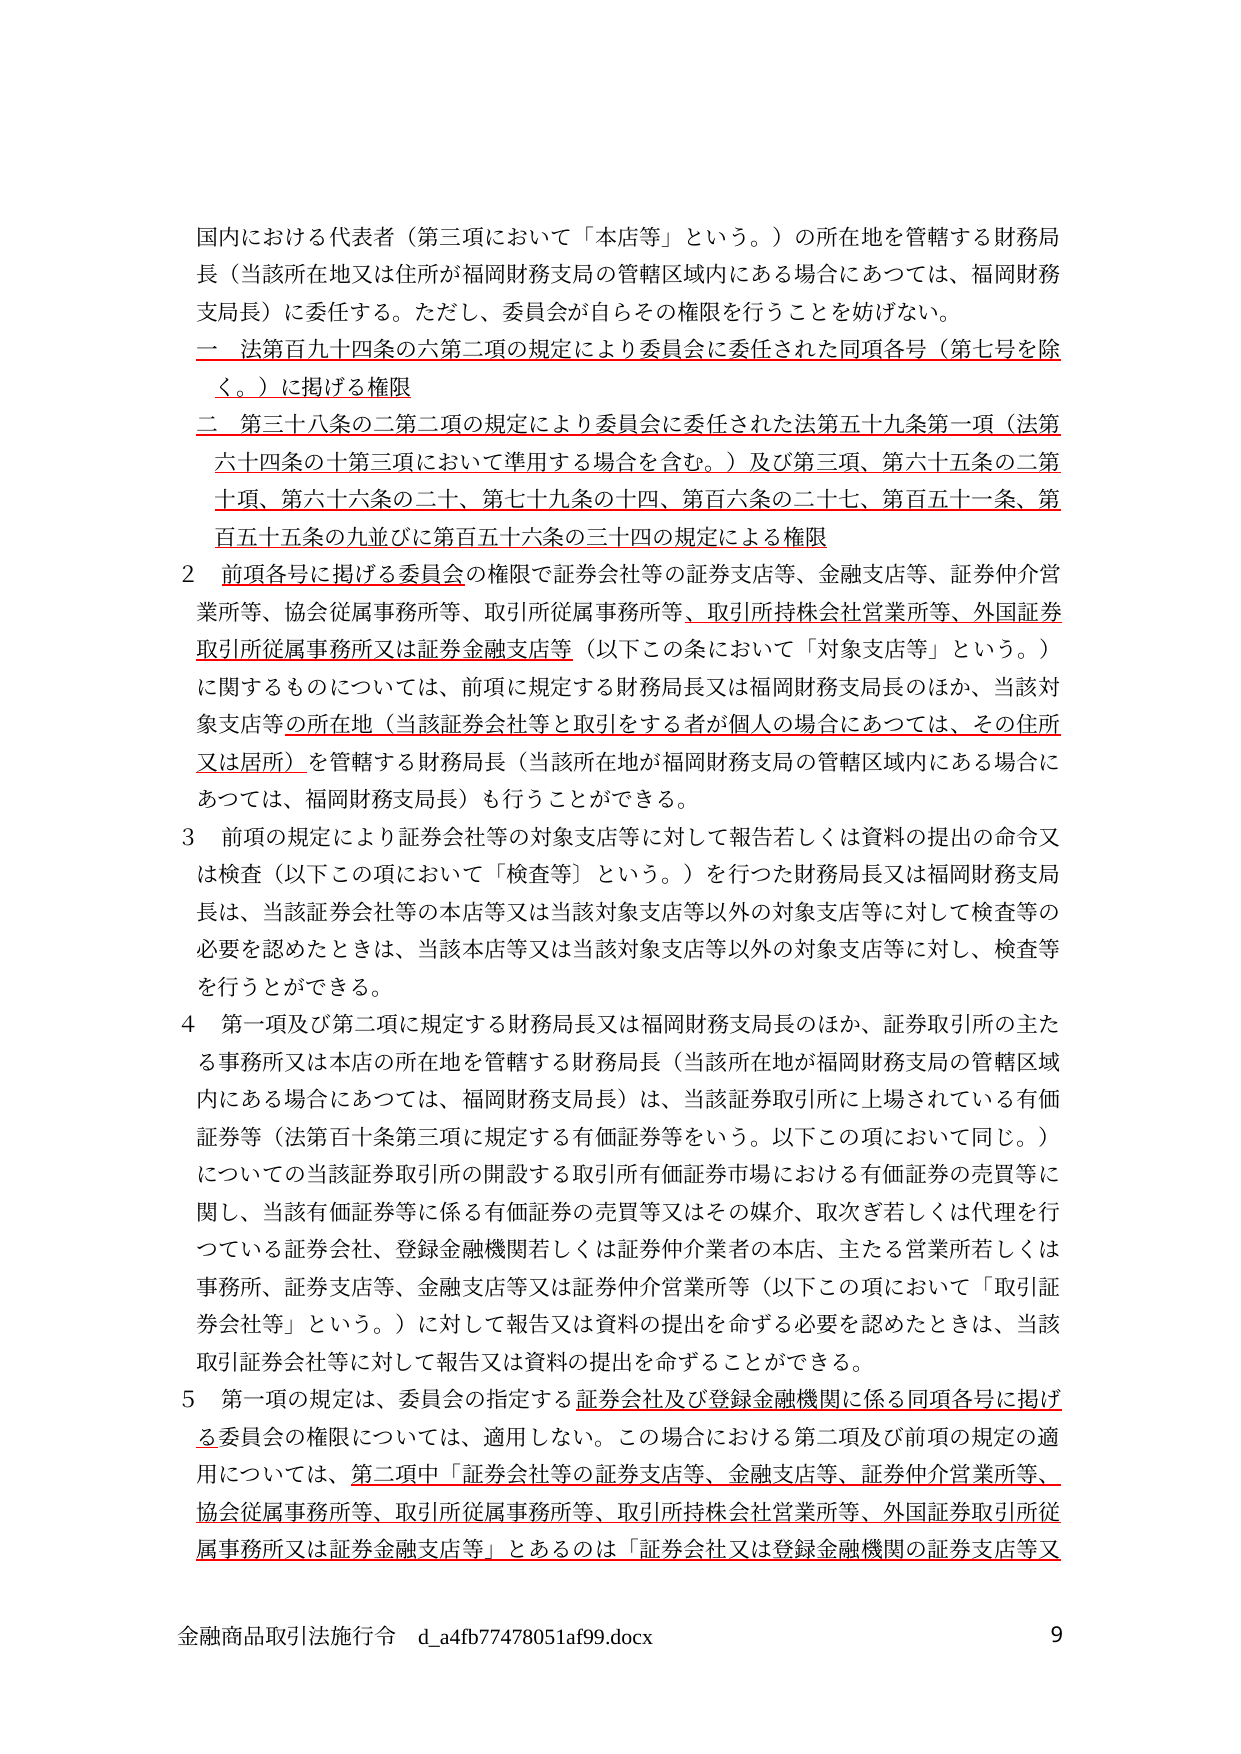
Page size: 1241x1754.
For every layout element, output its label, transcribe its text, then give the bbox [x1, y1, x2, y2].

text 二 第三十八条の二第二項の規定により委員会に委任された法第五十九条第一項（法第六十四条の十第三項において準用する場合を含む。）及び第三項、第六十五条の二第十項、第六十六条の二十、第七十九条の十四、第百六条の二十七、第百五十一条、第百五十五条の九並びに第百五十六条の三十四の規定による権限 [196, 404, 1063, 554]
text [177, 1379, 1063, 1567]
text 一 法第百九十四条の六第二項の規定により委員会に委任された同項各号（第七号を除く。）に掲げる権限 [196, 329, 1063, 404]
text ４ 第一項及び第二項に規定する財務局長又は福岡財務支局長のほか、証券取引所の主たる事務所又は本店の所在地を管轄する財務局長（当該所在地が福岡財務支局の管轄区域内にある場合にあつては、福岡財務支局長）は、当該証券取引所に上場されている有価証券等（法第百十条第三項に規定する有価証券等をいう。以下この項において同じ。）についての当該証券取引所の開設する取引所有価証券市場における有価証券の売買等に関し、当該有価証券等に係る有価証券の売買等又はその媒介、取次ぎ若しくは代理を行つている証券会社、登録金融機関若しくは証券仲介業者の本店、主たる営業所若しくは事務所、証券支店等、金融支店等又は証券仲介営業所等（以下この項において「取引証券会社等」という。）に対して報告又は資料の提出を命ずる必要を認めたときは、当該取引証券会社等に対して報告又は資料の提出を命ずることができる。 [177, 1004, 1063, 1379]
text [177, 217, 1063, 329]
text ２ 前項各号に掲げる委員会の権限で証券会社等の証券支店等、金融支店等、証券仲介営業所等、協会従属事務所等、取引所従属事務所等、取引所持株会社営業所等、外国証券取引所従属事務所又は証券金融支店等（以下この条において「対象支店等」という。）に関するものについては、前項に規定する財務局長又は福岡財務支局長のほか、当該対象支店等の所在地（当該証券会社等と取引をする者が個人の場合にあつては、その住所又は居所）を管轄する財務局長（当該所在地が福岡財務支局の管轄区域内にある場合にあつては、福岡財務支局長）も行うことができる。 [177, 554, 1063, 817]
text ３ 前項の規定により証券会社等の対象支店等に対して報告若しくは資料の提出の命令又は検査（以下この項において「検査等〕という。）を行つた財務局長又は福岡財務支局長は、当該証券会社等の本店等又は当該対象支店等以外の対象支店等に対して検査等の必要を認めたときは、当該本店等又は当該対象支店等以外の対象支店等に対し、検査等を行うとができる。 [177, 817, 1063, 1004]
